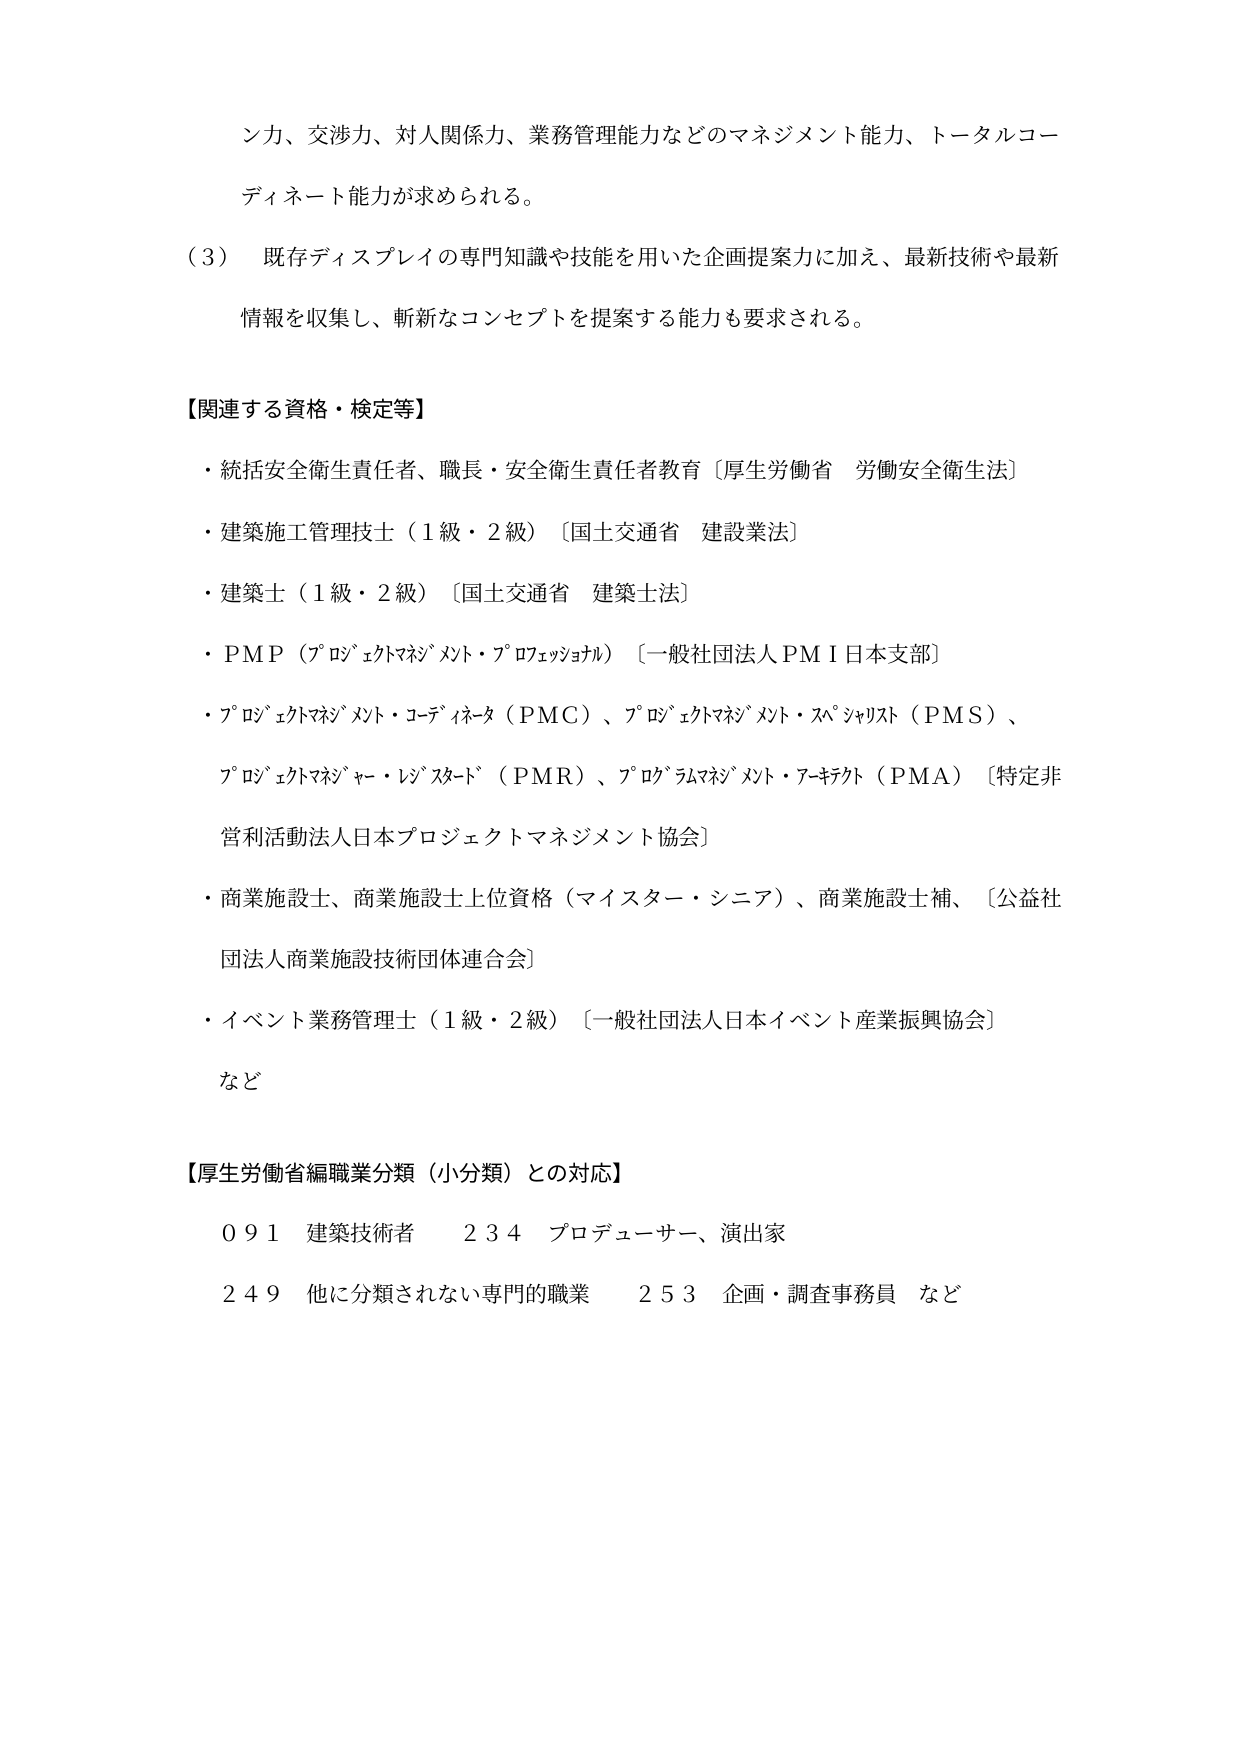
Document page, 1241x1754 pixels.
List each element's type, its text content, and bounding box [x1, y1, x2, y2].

list 建築施工管理技士（１級・２級）〔国土交通省 建設業法〕 [197, 500, 1063, 561]
text など [197, 1049, 1063, 1110]
list ﾌﾟﾛｼﾞｪｸﾄﾏﾈｼﾞﾒﾝﾄ・ｺｰﾃﾞｨﾈｰﾀ（ＰＭＣ）、ﾌﾟﾛｼﾞｪｸﾄﾏﾈｼﾞﾒﾝﾄ・ｽﾍﾟｼｬﾘｽﾄ（ＰＭＳ）、 [197, 683, 1063, 744]
text 【関連する資格・検定等】 [175, 378, 1063, 439]
list ＰＭＰ（ﾌﾟﾛｼﾞｪｸﾄﾏﾈｼﾞﾒﾝﾄ・ﾌﾟﾛﾌｪｯｼｮﾅﾙ）〔一般社団法人ＰＭＩ日本支部〕 [197, 622, 1063, 683]
text ２４９ 他に分類されない専門的職業 ２５３ 企画・調査事務員 など [175, 1263, 1063, 1324]
text 【厚生労働省編職業分類（小分類）との対応】 [175, 1141, 1063, 1202]
text ０９１ 建築技術者 ２３４ プロデューサー、演出家 [175, 1202, 1063, 1263]
list 建築士（１級・２級）〔国土交通省 建築士法〕 [197, 561, 1063, 622]
list 既存ディスプレイの専門知識や技能を用いた企画提案力に加え、最新技術や最新情報を収集し、斬新なコンセプトを提案する能力も要求される。 [175, 225, 1063, 347]
list 統括安全衛生責任者、職長・安全衛生責任者教育〔厚生労働省 労働安全衛生法〕 [197, 439, 1063, 500]
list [175, 103, 1063, 225]
text ﾌﾟﾛｼﾞｪｸﾄﾏﾈｼﾞｬｰ・ﾚｼﾞｽﾀｰﾄﾞ（ＰＭＲ）、ﾌﾟﾛｸﾞﾗﾑﾏﾈｼﾞﾒﾝﾄ・ｱｰｷﾃｸﾄ（ＰＭＡ）〔特定非営利活動法人日本プロジェクトマネジメント協会〕 [220, 744, 1063, 866]
list イベント業務管理士（１級・２級）〔一般社団法人日本イベント産業振興協会〕 [197, 988, 1063, 1049]
list 商業施設士、商業施設士上位資格（マイスター・シニア）、商業施設士補、〔公益社団法人商業施設技術団体連合会〕 [197, 866, 1063, 988]
